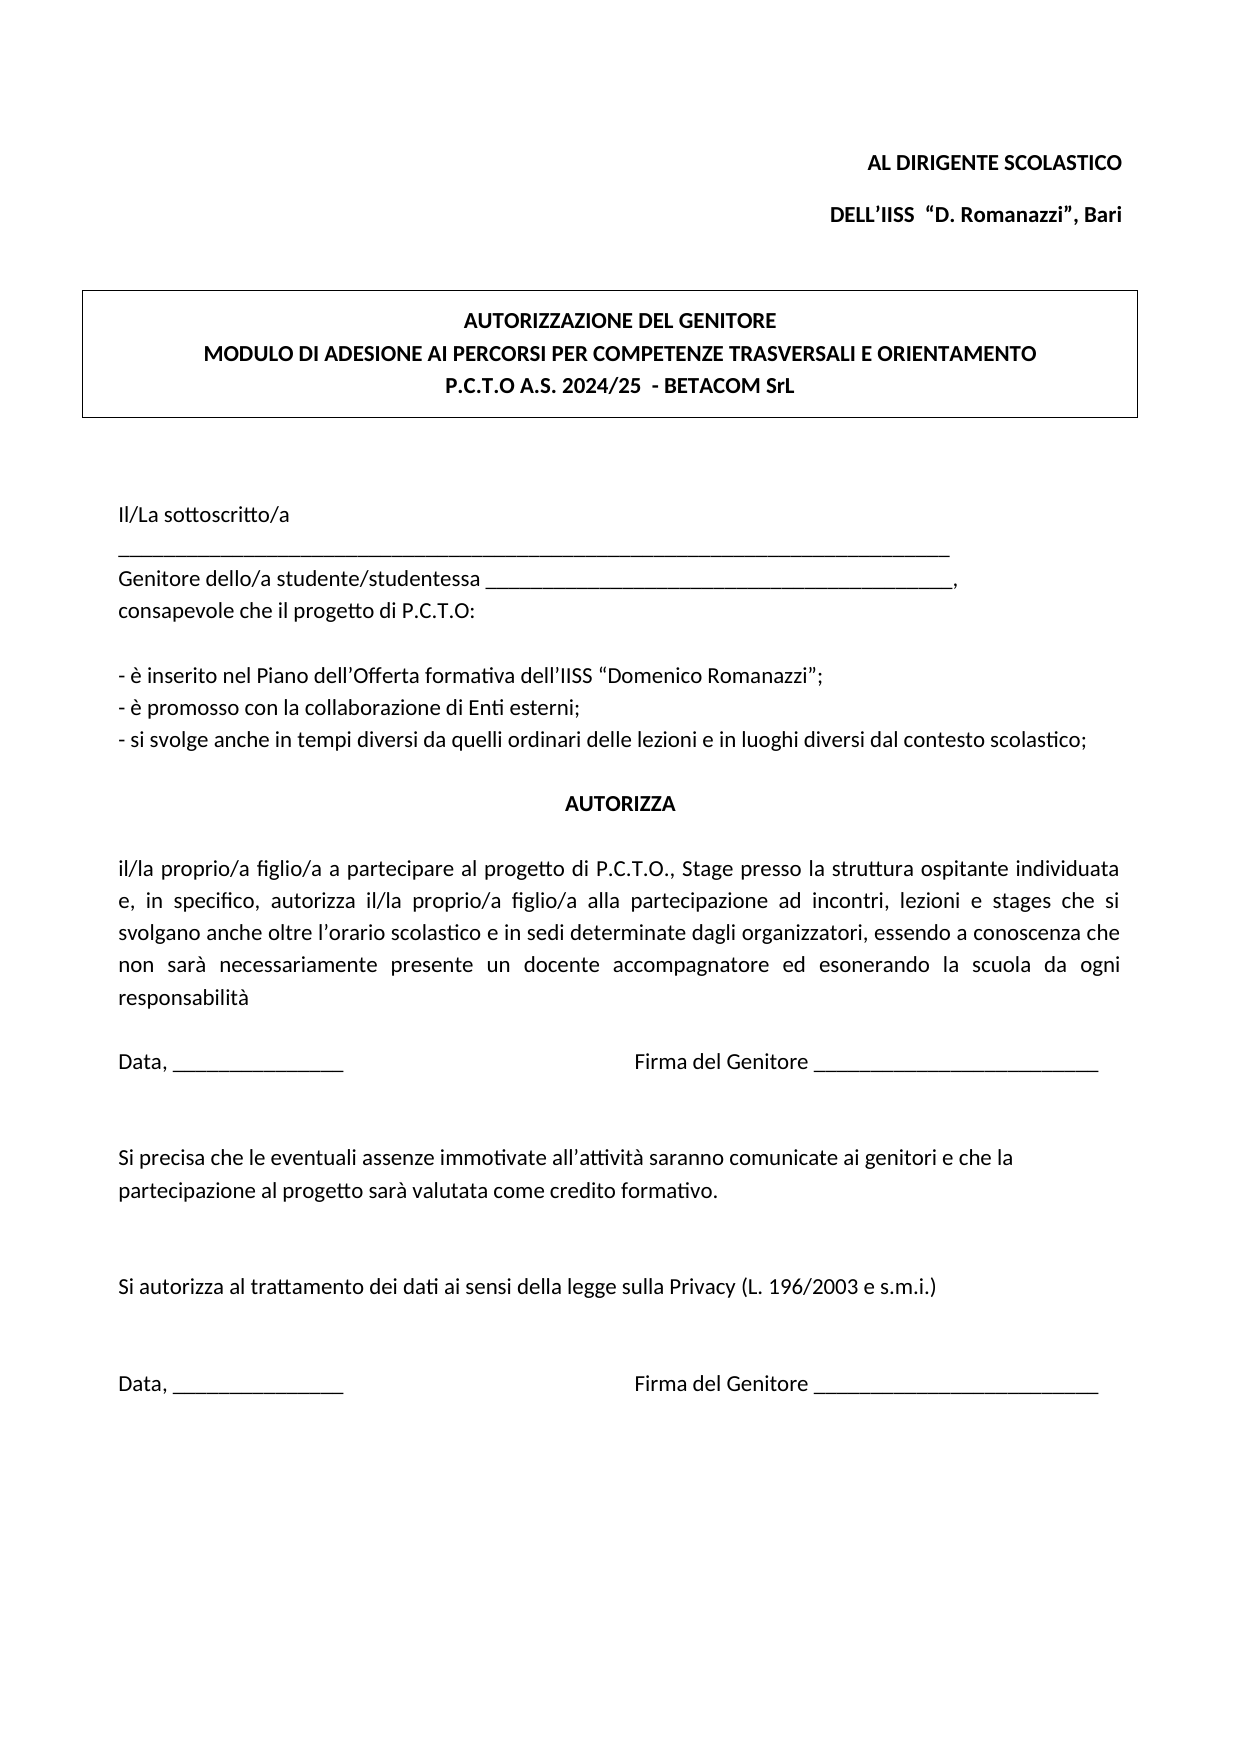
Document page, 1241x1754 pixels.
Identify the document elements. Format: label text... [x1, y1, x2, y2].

text consapevole che il progetto di P.C.T.O: [118, 596, 1122, 624]
text Genitore dello/a studente/studentessa _________________________________________, [118, 564, 1122, 592]
text Si autorizza al trattamento dei dati ai sensi della legge sulla Privacy (L. 196/2003 e s.m.i.) [118, 1272, 1122, 1300]
text P.C.T.O A.S. 2024/25 - BETACOM SrL [118, 371, 1122, 399]
text Si precisa che le eventuali assenze immotivate all’attività saranno comunicate ai genitori e che la partecipazione al progetto sarà valutata come credito formativo. [118, 1143, 1122, 1204]
text AL DIRIGENTE SCOLASTICO [118, 148, 1122, 176]
text - è inserito nel Piano dell’Offerta formativa dell’IISS “Domenico Romanazzi”; [118, 661, 1122, 689]
text DELL’IISS “D. Romanazzi”, Bari [118, 201, 1122, 229]
text - è promosso con la collaborazione di Enti esterni; [118, 693, 1122, 721]
text il/la proprio/a figlio/a a partecipare al progetto di P.C.T.O., Stage presso la struttura ospitante individuata e, in specifico, autorizza il/la proprio/a figlio/a alla partecipazione ad incontri, lezioni e stages che si svolgano anche oltre l’orario scolastico e in sedi determinate dagli organizzatori, essendo a conoscenza che non sarà necessariamente presente un docente accompagnatore ed esonerando la scuola da ogni responsabilità [118, 854, 1122, 1011]
text Il/La sottoscritto/a [118, 500, 1122, 528]
text _________________________________________________________________________ [118, 532, 1122, 560]
text MODULO DI ADESIONE AI PERCORSI PER COMPETENZE TRASVERSALI E ORIENTAMENTO [118, 339, 1122, 367]
text AUTORIZZAZIONE DEL GENITORE [118, 307, 1122, 335]
text Data, _______________ Firma del Genitore _________________________ [118, 1047, 1122, 1075]
text Data, _______________ Firma del Genitore _________________________ [118, 1369, 1122, 1397]
text - si svolge anche in tempi diversi da quelli ordinari delle lezioni e in luoghi diversi dal contesto scolastico; [118, 725, 1122, 753]
text AUTORIZZA [118, 789, 1122, 817]
